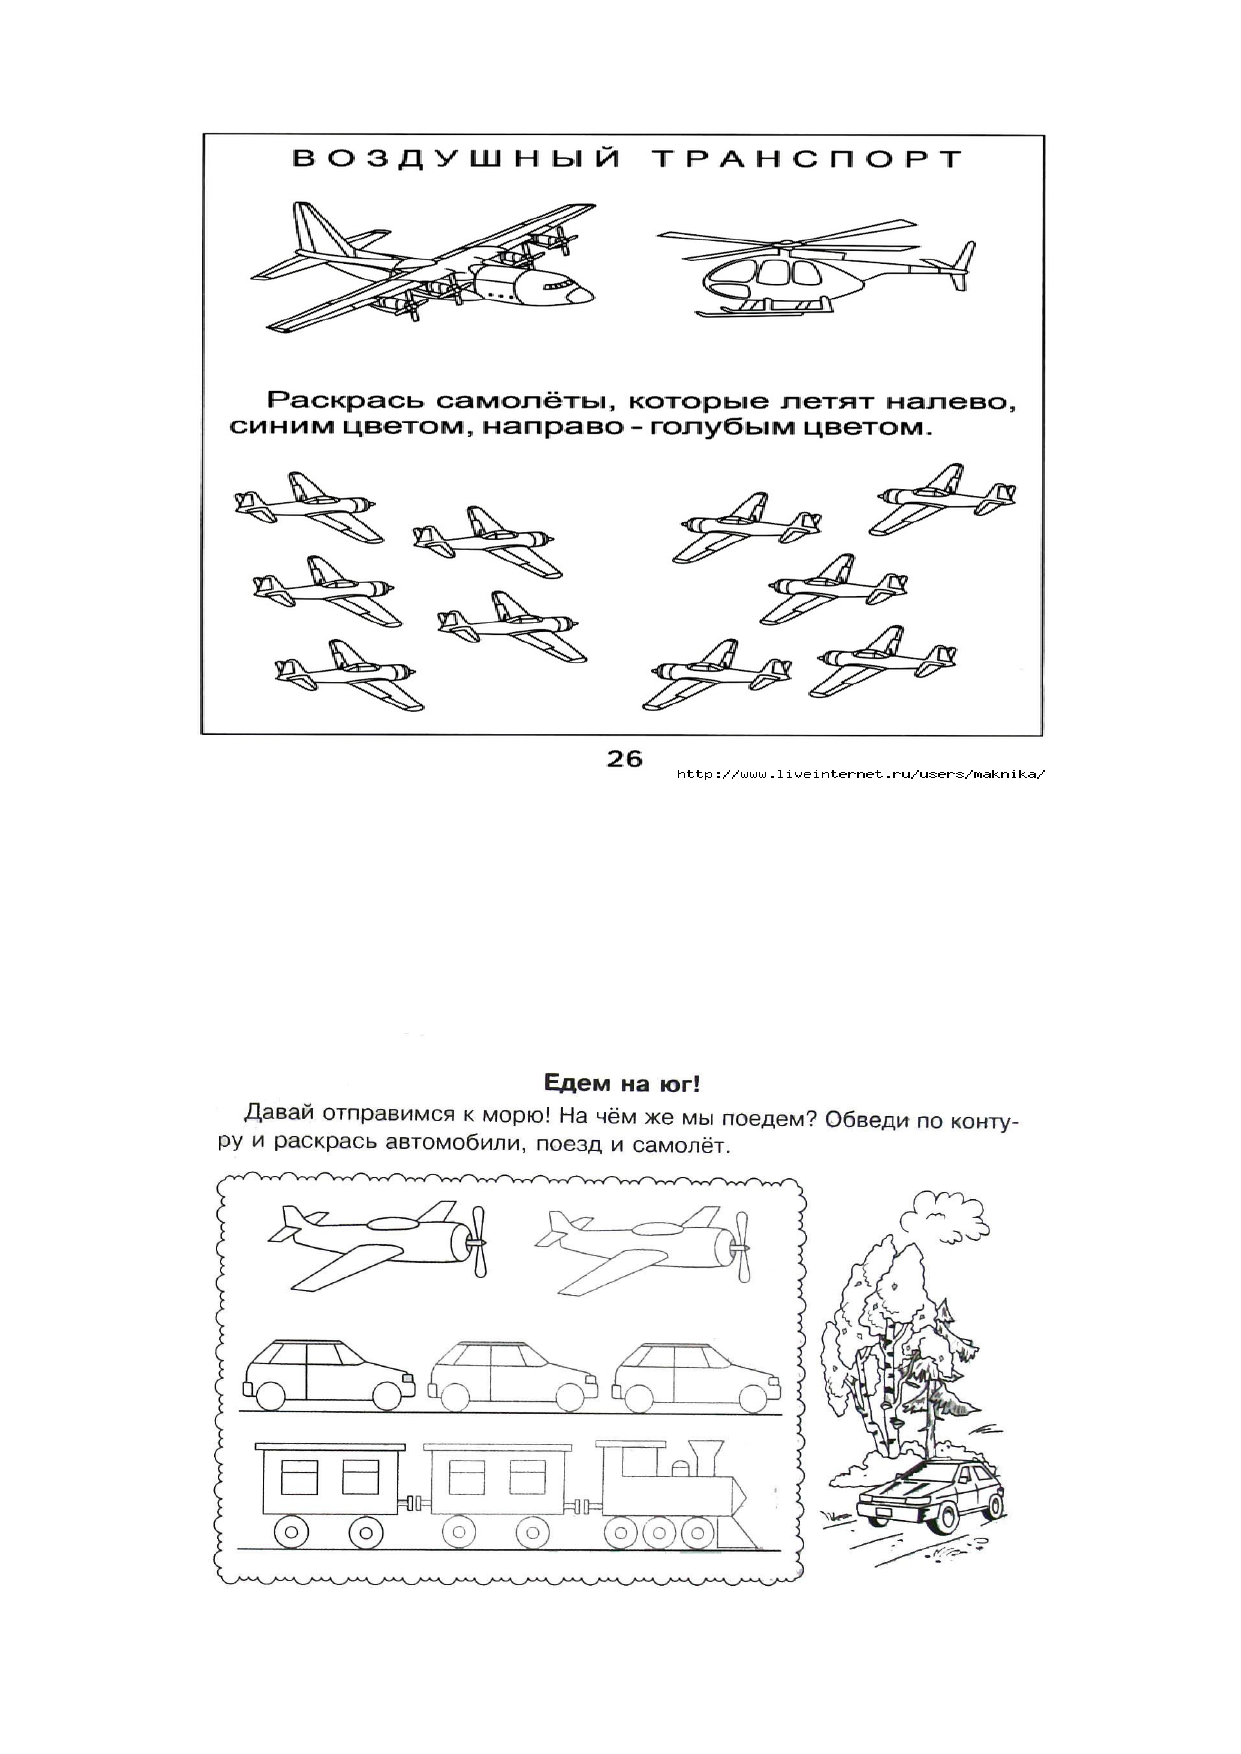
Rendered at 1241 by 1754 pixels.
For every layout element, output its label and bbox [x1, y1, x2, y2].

picture [177, 118, 1054, 784]
picture [177, 1033, 1046, 1612]
